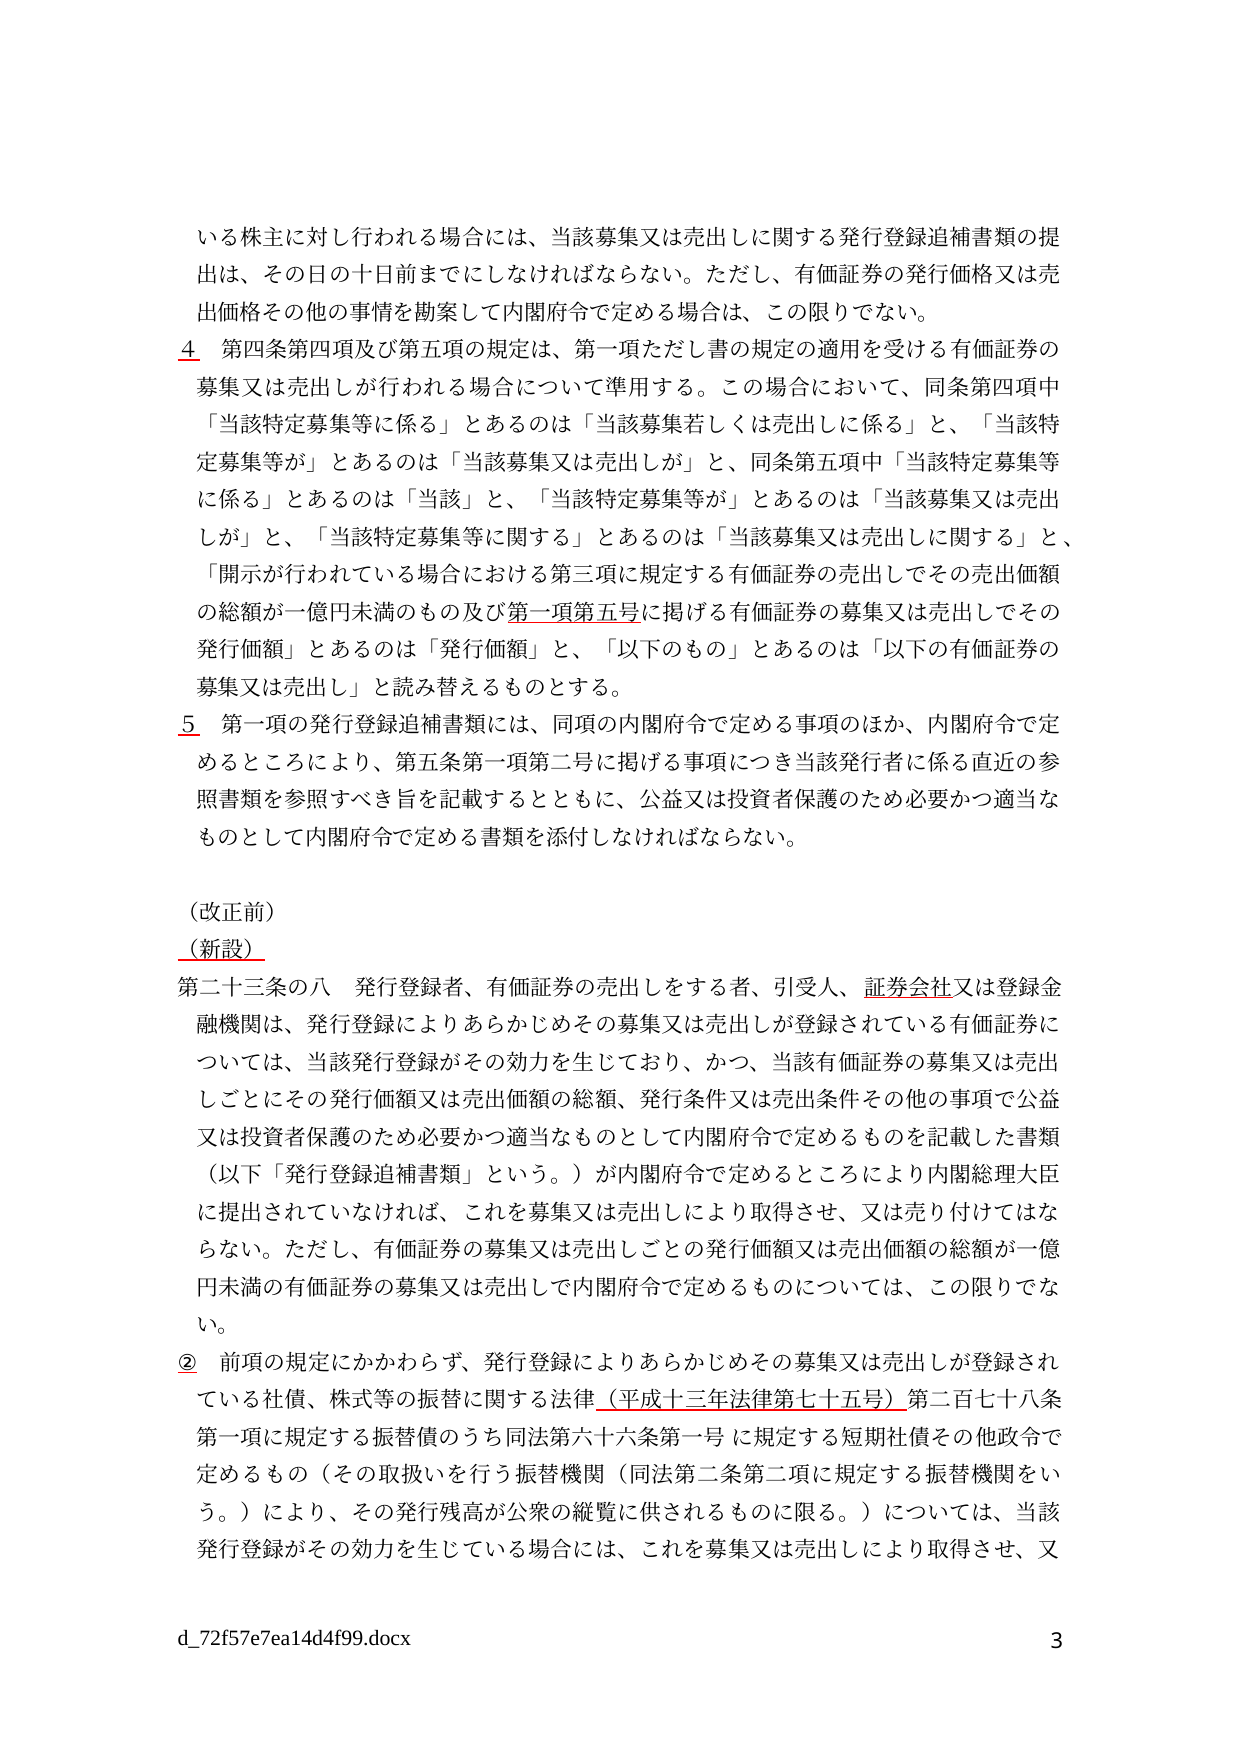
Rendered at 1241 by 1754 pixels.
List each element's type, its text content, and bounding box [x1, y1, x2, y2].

text ５ 第一項の発行登録追補書類には、同項の内閣府令で定める事項のほか、内閣府令で定めるところにより、第五条第一項第二号に掲げる事項につき当該発行者に係る直近の参照書類を参照すべき旨を記載するとともに、公益又は投資者保護のため必要かつ適当なものとして内閣府令で定める書類を添付しなければならない。 [177, 704, 1063, 854]
text （新設） [177, 929, 1063, 967]
text 第二十三条の八 発行登録者、有価証券の売出しをする者、引受人、証券会社又は登録金融機関は、発行登録によりあらかじめその募集又は売出しが登録されている有価証券については、当該発行登録がその効力を生じており、かつ、当該有価証券の募集又は売出しごとにその発行価額又は売出価額の総額、発行条件又は売出条件その他の事項で公益又は投資者保護のため必要かつ適当なものとして内閣府令で定めるものを記載した書類（以下「発行登録追補書類」という。）が内閣府令で定めるところにより内閣総理大臣に提出されていなければ、これを募集又は売出しにより取得させ、又は売り付けてはならない。ただし、有価証券の募集又は売出しごとの発行価額又は売出価額の総額が一億円未満の有価証券の募集又は売出しで内閣府令で定めるものについては、この限りでない。 [177, 967, 1063, 1342]
text ４ 第四条第四項及び第五項の規定は、第一項ただし書の規定の適用を受ける有価証券の募集又は売出しが行われる場合について準用する。この場合において、同条第四項中「当該特定募集等に係る」とあるのは「当該募集若しくは売出しに係る」と、「当該特定募集等が」とあるのは「当該募集又は売出しが」と、同条第五項中「当該特定募集等に係る」とあるのは「当該」と、「当該特定募集等が」とあるのは「当該募集又は売出しが」と、「当該特定募集等に関する」とあるのは「当該募集又は売出しに関する」と、「開示が行われている場合における第三項に規定する有価証券の売出しでその売出価額の総額が一億円未満のもの及び第一項第五号に掲げる有価証券の募集又は売出しでその発行価額」とあるのは「発行価額」と、「以下のもの」とあるのは「以下の有価証券の募集又は売出し」と読み替えるものとする。 [177, 329, 1063, 704]
text （改正前） [177, 892, 1063, 929]
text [177, 217, 1063, 329]
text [177, 1342, 1063, 1567]
